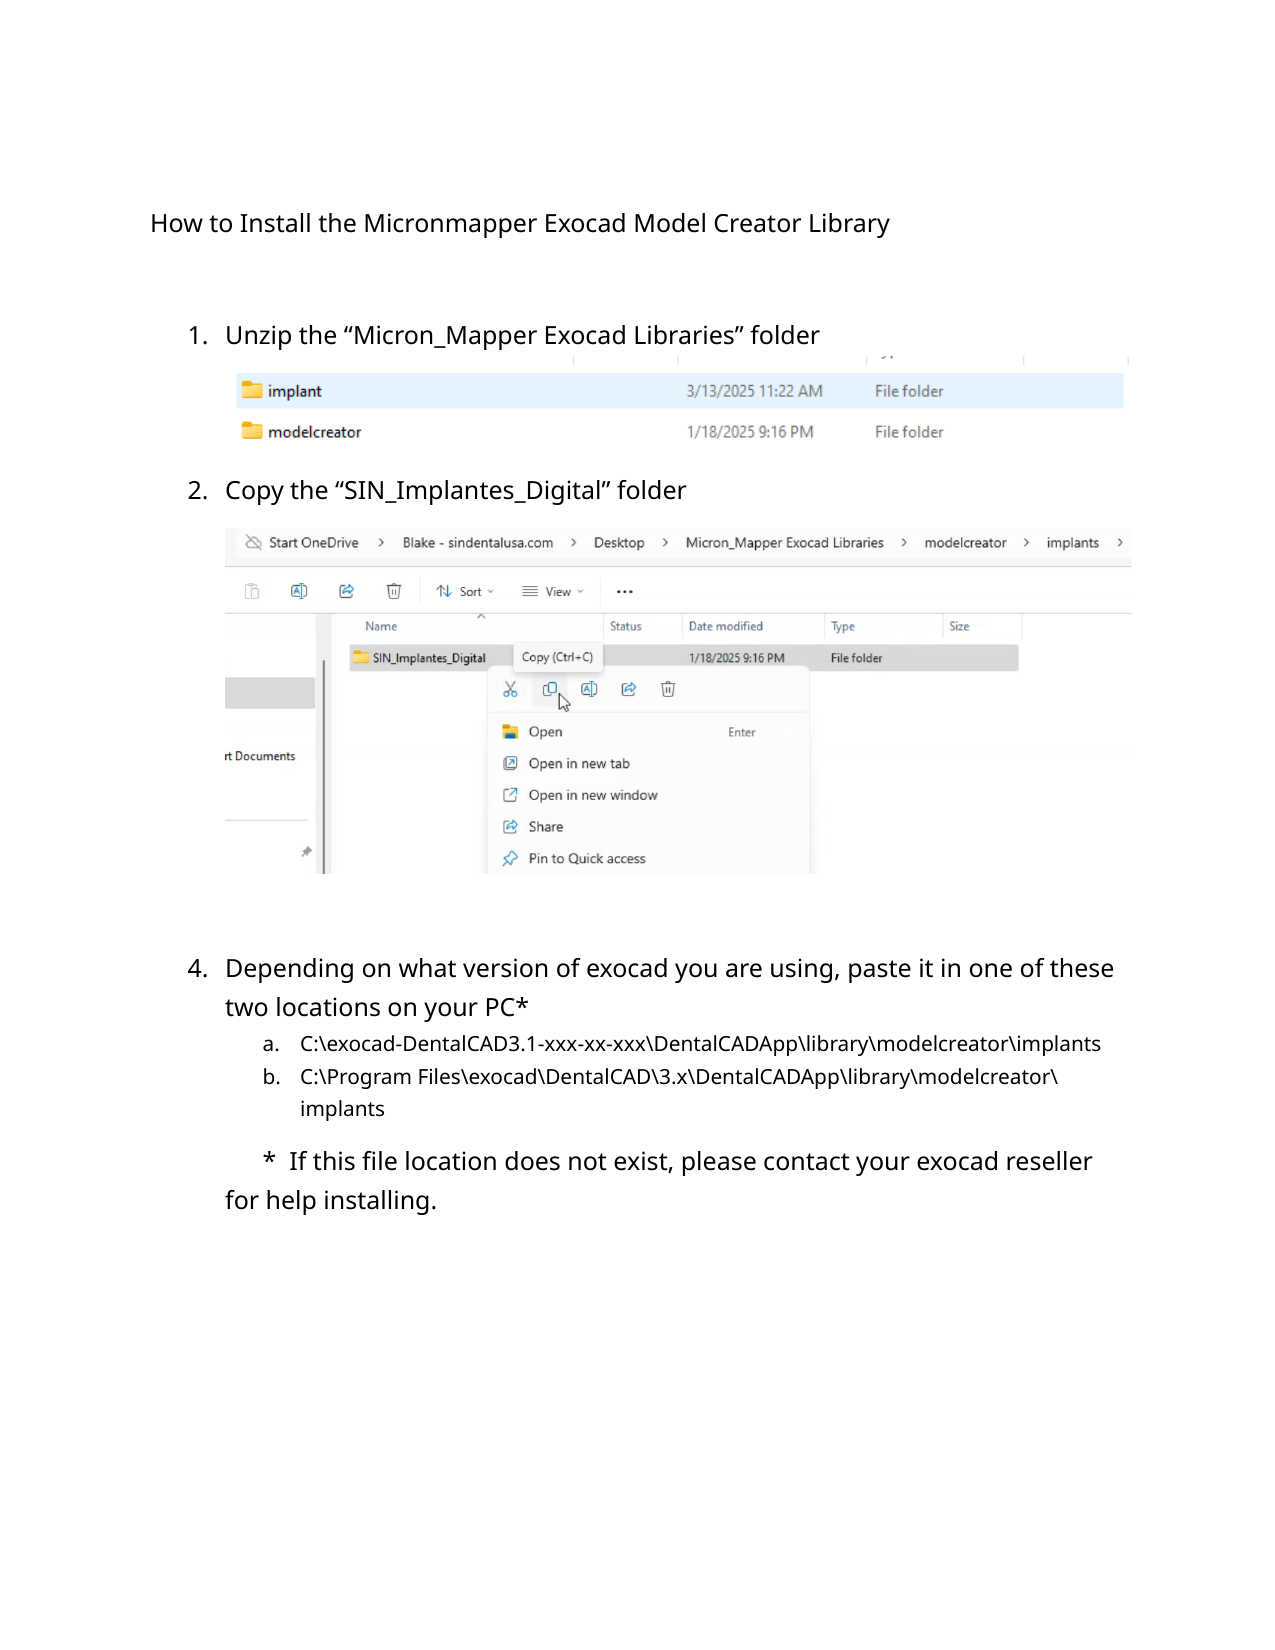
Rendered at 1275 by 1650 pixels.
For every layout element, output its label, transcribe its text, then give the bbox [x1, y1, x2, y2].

picture [225, 528, 1132, 874]
list C:\Program Files\exocad\DentalCAD\3.x\DentalCADApp\library\modelcreator\implants [262, 1062, 1125, 1123]
list Unzip the “Micron_Mapper Exocad Libraries” folder [187, 317, 1125, 352]
text * If this file location does not exist, please contact your exocad reseller for help installing. [225, 1144, 1125, 1217]
list C:\exocad-DentalCAD3.1-xxx-xx-xxx\DentalCADApp\library\modelcreator\implants [262, 1029, 1125, 1058]
list Depending on what version of exocad you are using, paste it in one of these two locations on your PC* [187, 951, 1125, 1024]
list Copy the “SIN_Implantes_Digital” folder [187, 473, 1125, 507]
text How to Install the Micronmapper Exocad Model Creator Library [150, 206, 1125, 240]
picture [225, 356, 1200, 468]
